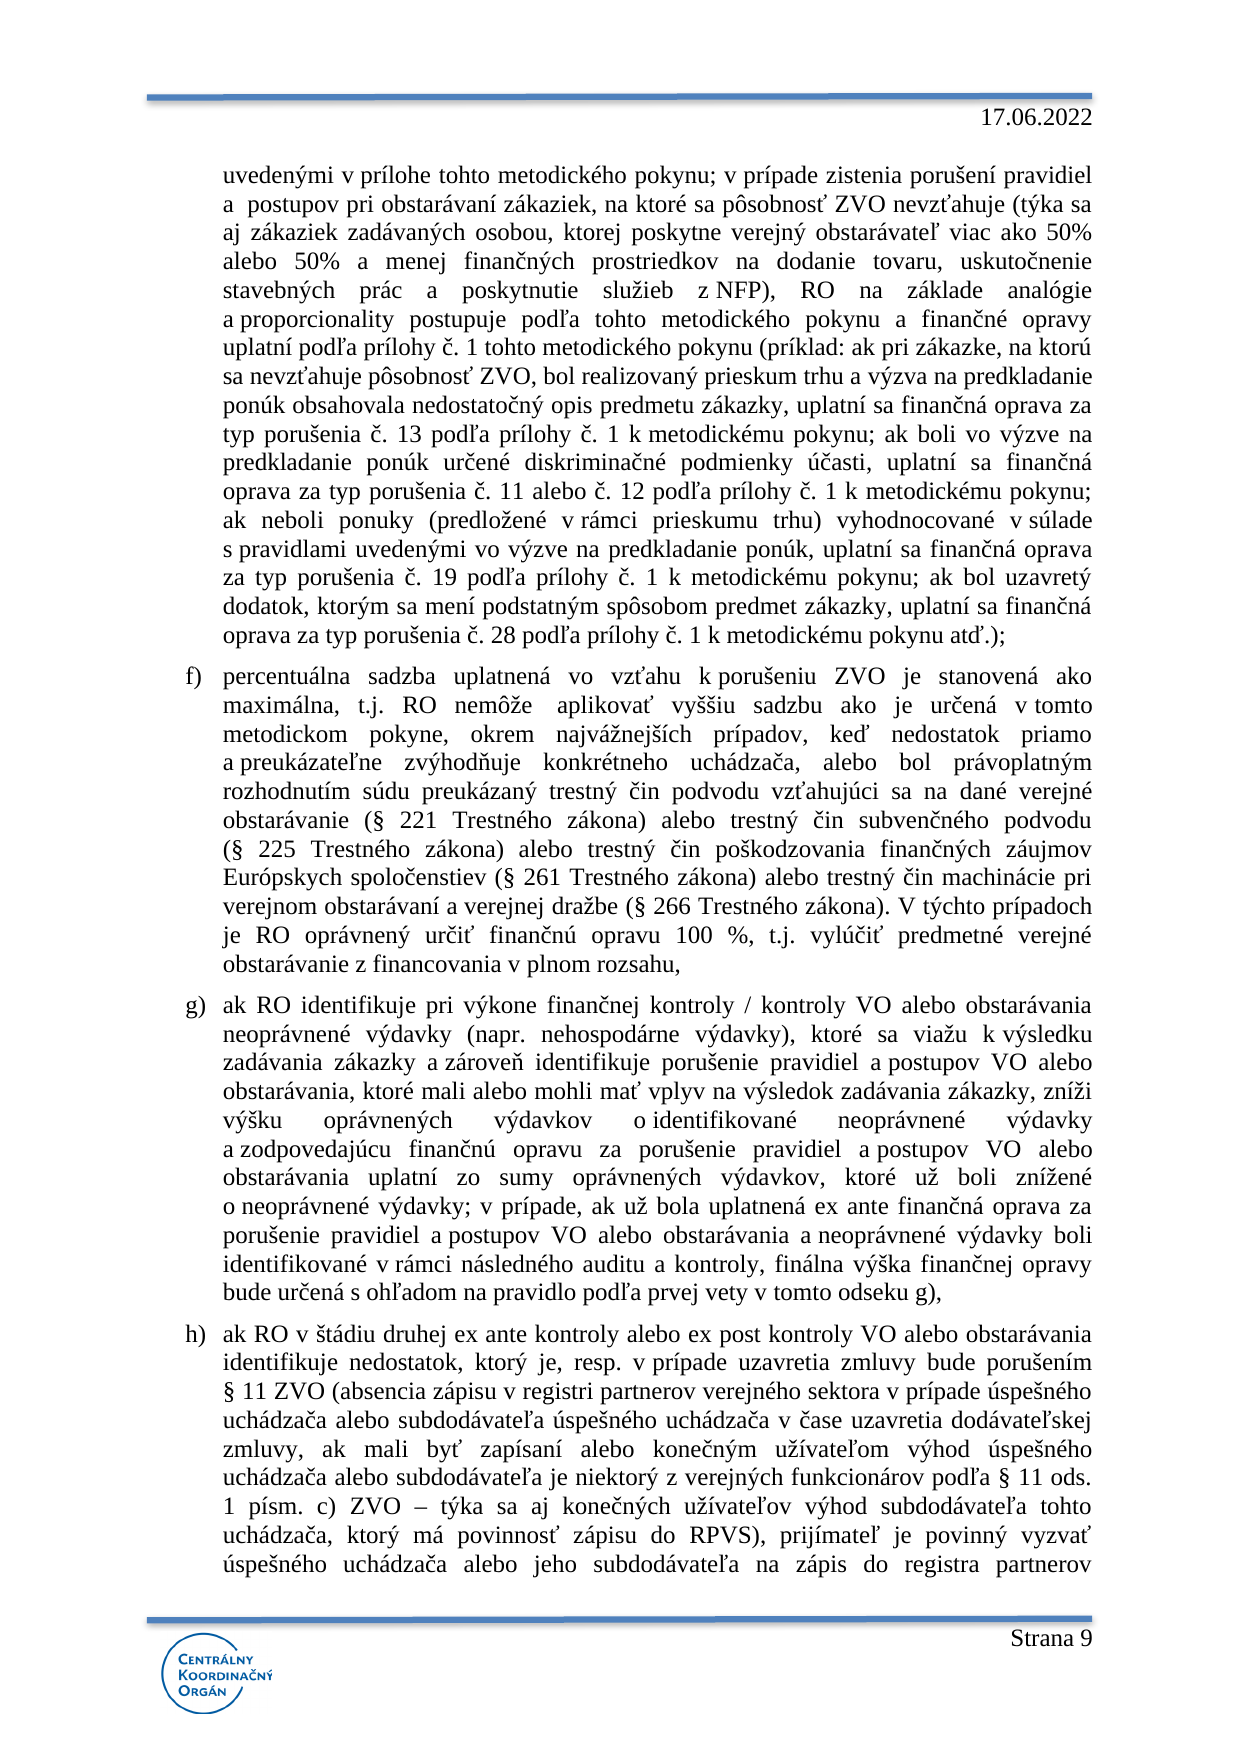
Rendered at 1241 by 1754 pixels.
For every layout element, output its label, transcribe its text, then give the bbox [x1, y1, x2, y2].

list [185, 160, 1093, 649]
list percentuálna sadzba uplatnená vo vzťahu k porušeniu ZVO je stanovená ako maximálna, t.j. RO nemôže aplikovať vyššiu sadzbu ako je určená v tomto metodickom pokyne, okrem najvážnejších prípadov, keď nedostatok priamo a preukázateľne zvýhodňuje konkrétneho uchádzača, alebo bol právoplatným rozhodnutím súdu preukázaný trestný čin podvodu vzťahujúci sa na dané verejné obstarávanie (§ 221 Trestného zákona) alebo trestný čin subvenčného podvodu (§ 225 Trestného zákona) alebo trestný čin poškodzovania finančných záujmov Európskych spoločenstiev (§ 261 Trestného zákona) alebo trestný čin machinácie pri verejnom obstarávaní a verejnej dražbe (§ 266 Trestného zákona). V týchto prípadoch je RO oprávnený určiť finančnú opravu 100 %, t.j. vylúčiť predmetné verejné obstarávanie z financovania v plnom rozsahu, [185, 661, 1093, 977]
list ak RO identifikuje pri výkone finančnej kontroly / kontroly VO alebo obstarávania neoprávnené výdavky (napr. nehospodárne výdavky), ktoré sa viažu k výsledku zadávania zákazky a zároveň identifikuje porušenie pravidiel a postupov VO alebo obstarávania, ktoré mali alebo mohli mať vplyv na výsledok zadávania zákazky, zníži výšku oprávnených výdavkov o identifikované neoprávnené výdavky a zodpovedajúcu finančnú opravu za porušenie pravidiel a postupov VO alebo obstarávania uplatní zo sumy oprávnených výdavkov, ktoré už boli znížené o neoprávnené výdavky; v prípade, ak už bola uplatnená ex ante finančná oprava za porušenie pravidiel a postupov VO alebo obstarávania a neoprávnené výdavky boli identifikované v rámci následného auditu a kontroly, finálna výška finančnej opravy bude určená s ohľadom na pravidlo podľa prvej vety v tomto odseku g), [185, 990, 1093, 1306]
picture [159, 1631, 272, 1713]
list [185, 1319, 1093, 1577]
